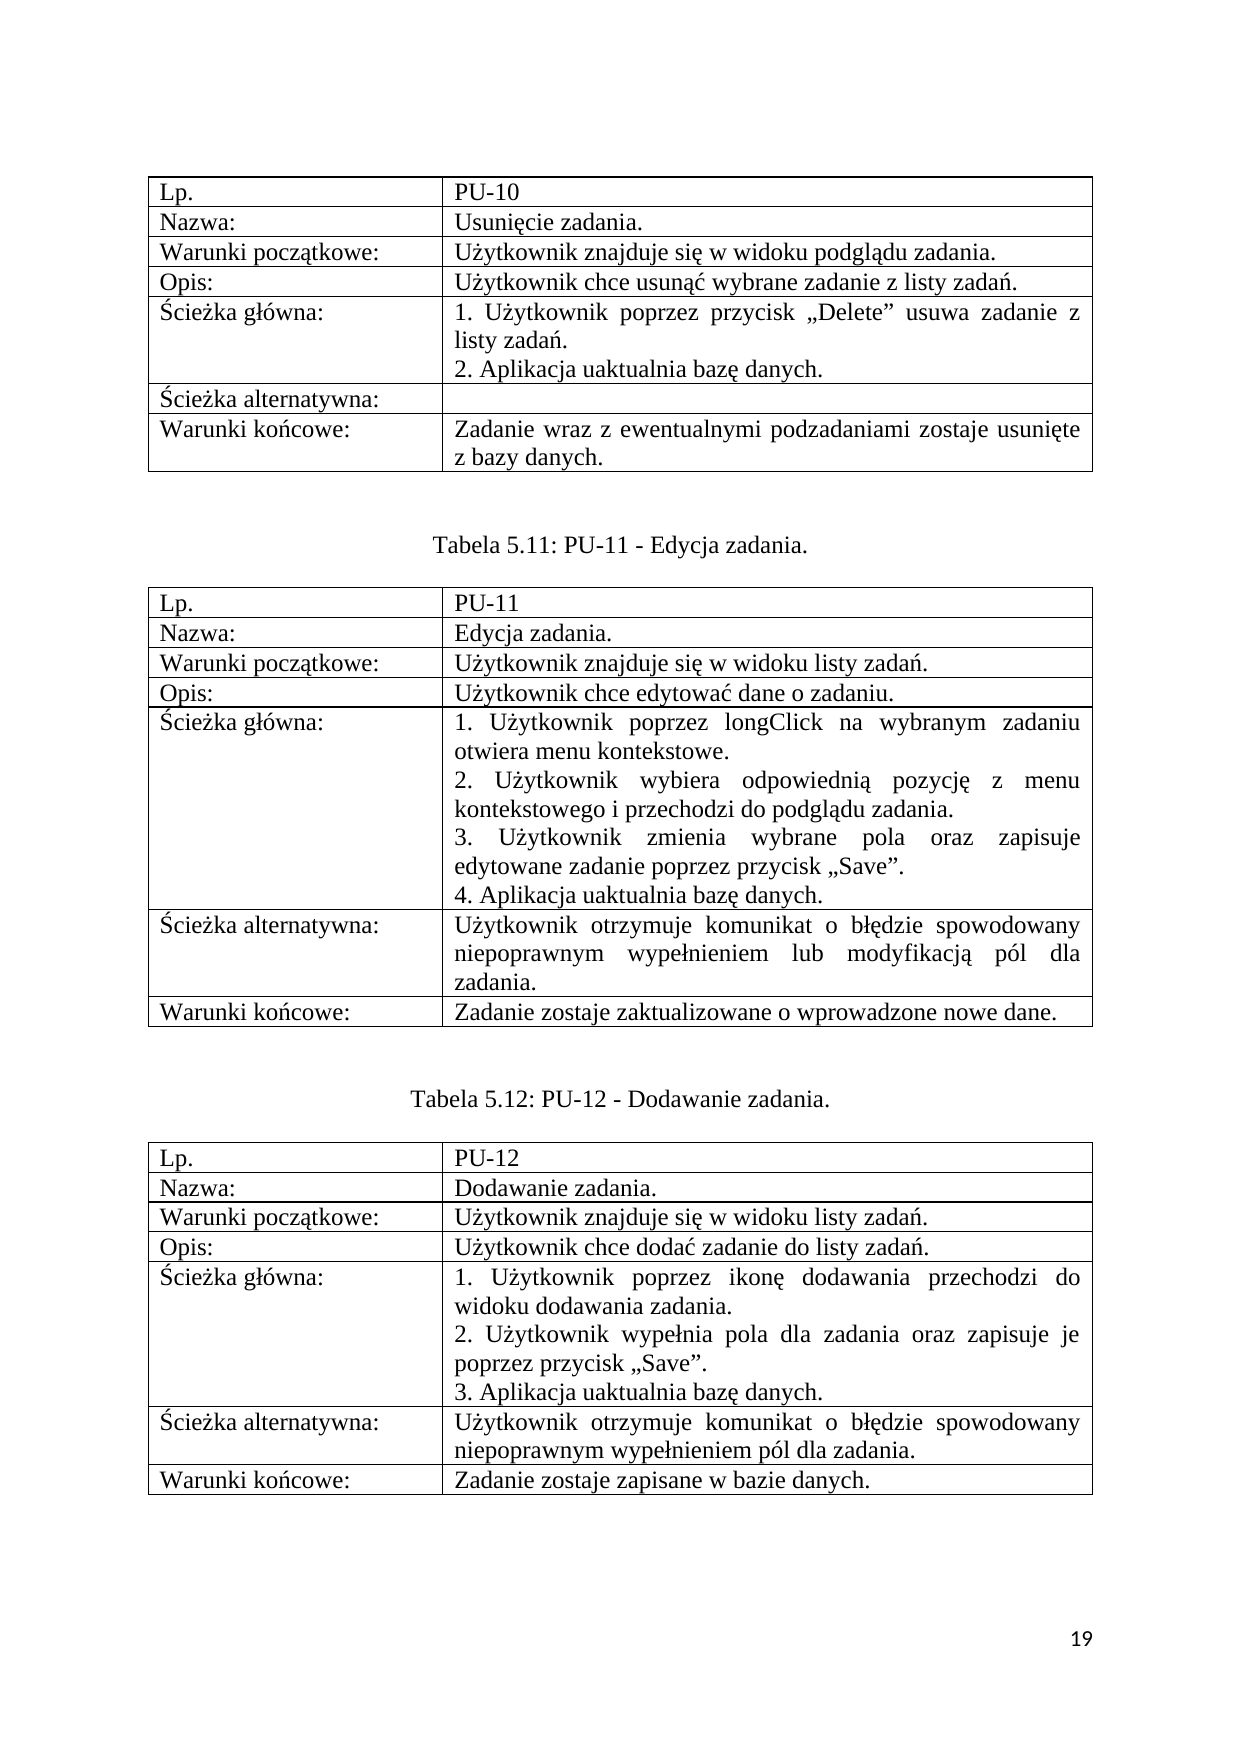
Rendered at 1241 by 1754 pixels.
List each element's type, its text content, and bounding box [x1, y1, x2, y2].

table_cell Edycja zadania. [443, 618, 1092, 647]
table_cell Zadanie wraz z ewentualnymi podzadaniami zostaje usunięte z bazy danych. [443, 414, 1092, 471]
table_cell Nazwa: [149, 207, 442, 236]
table_cell Opis: [149, 1232, 442, 1261]
table_header PU-11 [443, 588, 1092, 617]
table_cell Użytkownik znajduje się w widoku podglądu zadania. [443, 237, 1092, 266]
table_cell Użytkownik otrzymuje komunikat o błędzie spowodowany niepoprawnym wypełnieniem lub modyfikacją pól dla zadania. [443, 910, 1092, 996]
table_cell Ścieżka główna: [149, 708, 442, 909]
table_cell Użytkownik chce usunąć wybrane zadanie z listy zadań. [443, 267, 1092, 296]
table_cell Warunki końcowe: [149, 414, 442, 471]
table_header PU-12 [443, 1143, 1092, 1172]
table_cell Warunki początkowe: [149, 648, 442, 677]
table_cell Opis: [149, 678, 442, 706]
table_header PU-10 [443, 178, 1092, 206]
table_cell Ścieżka alternatywna: [149, 1407, 442, 1464]
text Tabela 5.11: PU-11 - Edycja zadania. [148, 530, 1093, 558]
table_cell Użytkownik chce edytować dane o zadaniu. [443, 678, 1092, 706]
table_cell Warunki początkowe: [149, 1203, 442, 1231]
table_cell Warunki końcowe: [149, 1465, 442, 1494]
table_cell Użytkownik chce dodać zadanie do listy zadań. [443, 1232, 1092, 1261]
table_cell Warunki początkowe: [149, 237, 442, 266]
table_cell Usunięcie zadania. [443, 207, 1092, 236]
table_cell Użytkownik otrzymuje komunikat o błędzie spowodowany niepoprawnym wypełnieniem pól dla zadania. [443, 1407, 1092, 1464]
table_header Lp. [149, 178, 442, 206]
table_cell Warunki końcowe: [149, 997, 442, 1026]
table_cell Użytkownik znajduje się w widoku listy zadań. [443, 1203, 1092, 1231]
table_cell Ścieżka główna: [149, 1262, 442, 1406]
table_cell Dodawanie zadania. [443, 1173, 1092, 1201]
table_cell 1. Użytkownik poprzez ikonę dodawania przechodzi do widoku dodawania zadania. 2. Użytkownik wypełnia pola dla zadania oraz zapisuje je poprzez przycisk „Save”. 3. Aplikacja uaktualnia bazę danych. [443, 1262, 1092, 1406]
table_cell 1. Użytkownik poprzez przycisk „Delete” usuwa zadanie z listy zadań. 2. Aplikacja uaktualnia bazę danych. [443, 297, 1092, 383]
table_cell Ścieżka alternatywna: [149, 910, 442, 996]
table_cell Zadanie zostaje zapisane w bazie danych. [443, 1465, 1092, 1494]
table_cell Opis: [149, 267, 442, 296]
table_cell Nazwa: [149, 1173, 442, 1201]
table_cell 1. Użytkownik poprzez longClick na wybranym zadaniu otwiera menu kontekstowe. 2. Użytkownik wybiera odpowiednią pozycję z menu kontekstowego i przechodzi do podglądu zadania. 3. Użytkownik zmienia wybrane pola oraz zapisuje edytowane zadanie poprzez przycisk „Save”. 4. Aplikacja uaktualnia bazę danych. [443, 708, 1092, 909]
table_header Lp. [149, 1143, 442, 1172]
table_cell Nazwa: [149, 618, 442, 647]
table_cell Użytkownik znajduje się w widoku listy zadań. [443, 648, 1092, 677]
table_cell Ścieżka główna: [149, 297, 442, 383]
text Tabela 5.12: PU-12 - Dodawanie zadania. [148, 1084, 1093, 1113]
table_cell Zadanie zostaje zaktualizowane o wprowadzone nowe dane. [443, 997, 1092, 1026]
table_header Lp. [149, 588, 442, 617]
table_cell [443, 384, 1092, 413]
table_cell Ścieżka alternatywna: [149, 384, 442, 413]
